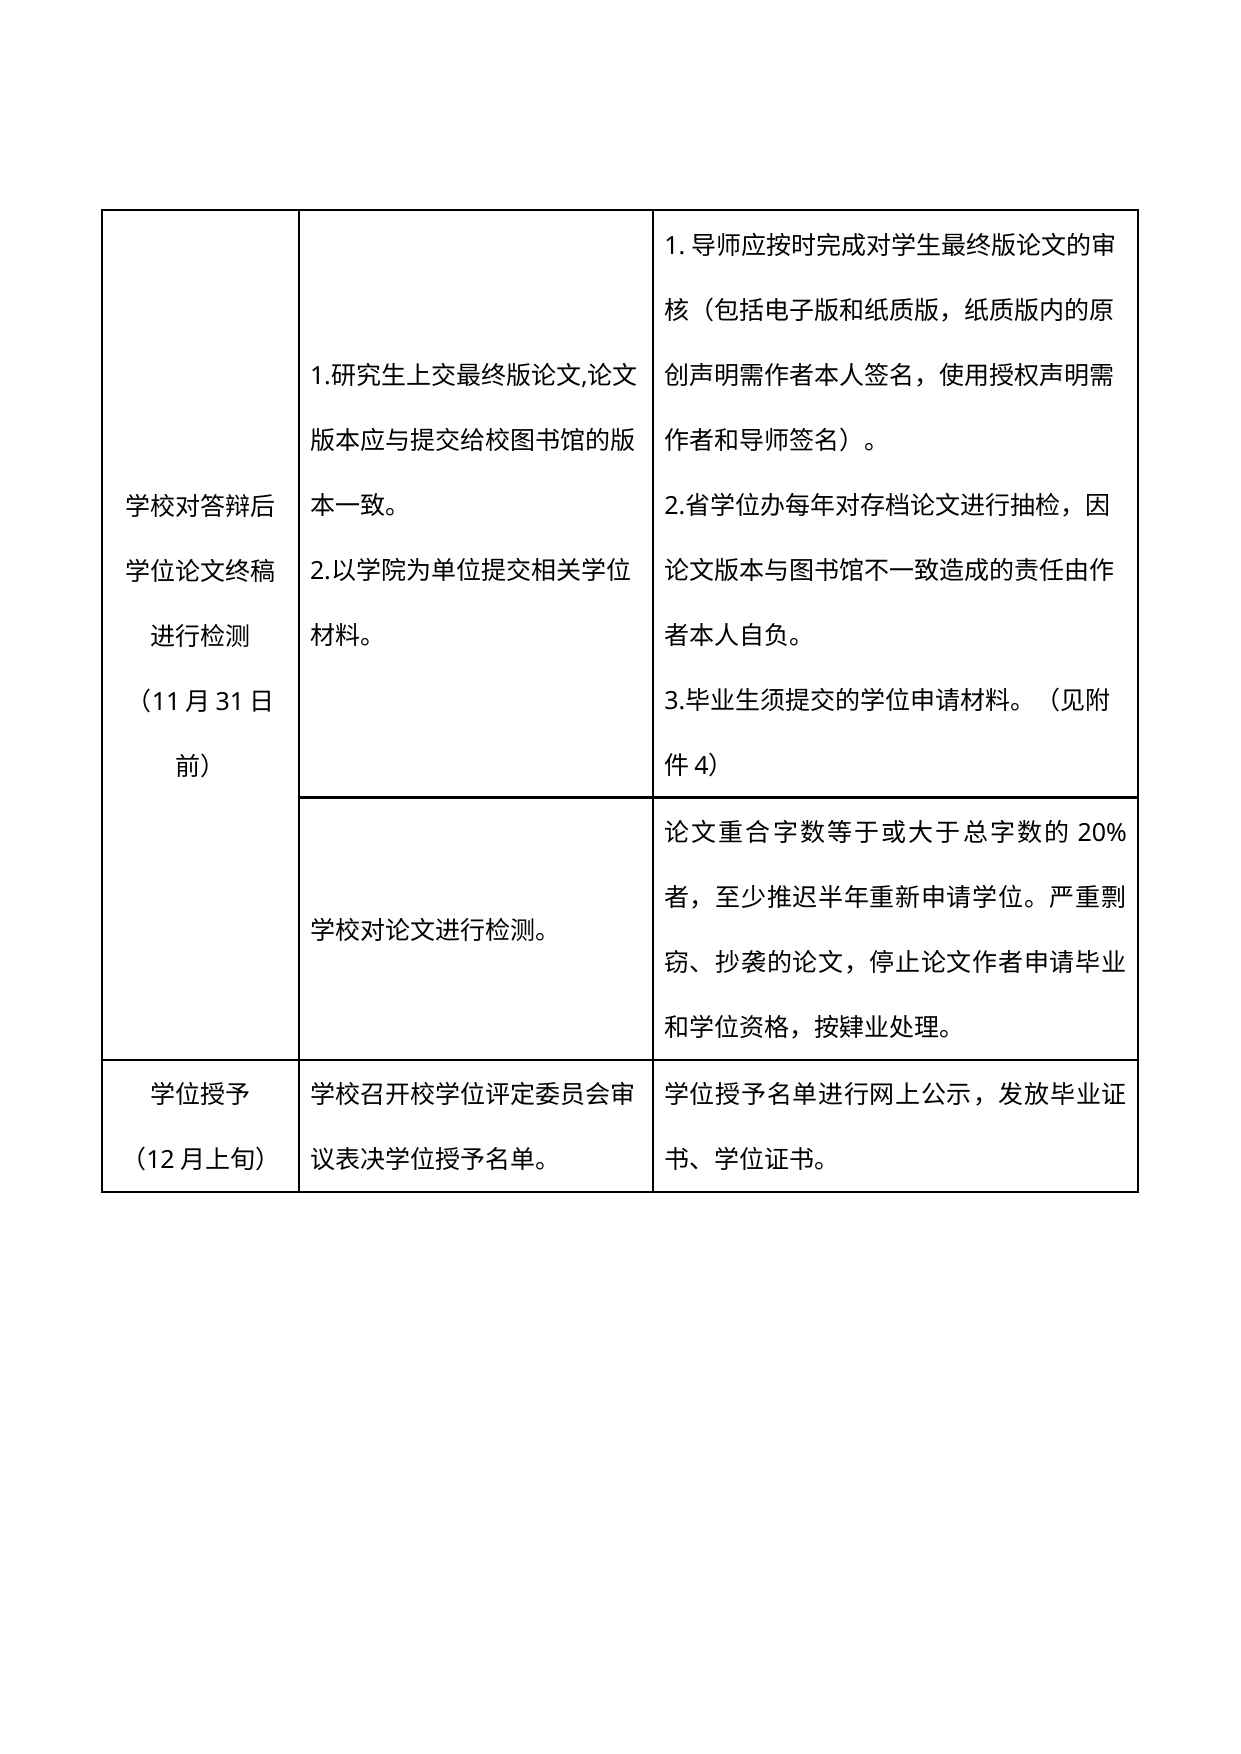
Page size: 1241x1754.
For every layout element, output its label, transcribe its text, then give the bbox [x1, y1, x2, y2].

table_cell 学校对答辩后学位论文终稿进行检测 （11月31日前） [103, 211, 298, 1058]
table_cell 论文重合字数等于或大于总字数的20%者，至少推迟半年重新申请学位。严重剽窃、抄袭的论文，停止论文作者申请毕业和学位资格，按肄业处理。 [654, 799, 1137, 1058]
table_cell 学位授予名单进行网上公示，发放毕业证书、学位证书。 [654, 1061, 1137, 1191]
table_cell 学位授予 （12月上旬） [103, 1061, 298, 1191]
table_cell 1. 导师应按时完成对学生最终版论文的审核（包括电子版和纸质版，纸质版内的原创声明需作者本人签名，使用授权声明需作者和导师签名）。 2.省学位办每年对存档论文进行抽检，因论文版本与图书馆不一致造成的责任由作者本人自负。 3.毕业生须提交的学位申请材料。（见附件4） [654, 211, 1137, 796]
table_cell 1.研究生上交最终版论文,论文版本应与提交给校图书馆的版本一致。 2.以学院为单位提交相关学位材料。 [300, 211, 652, 796]
table_cell 学校对论文进行检测。 [300, 799, 652, 1058]
table_cell 学校召开校学位评定委员会审议表决学位授予名单。 [300, 1061, 652, 1191]
